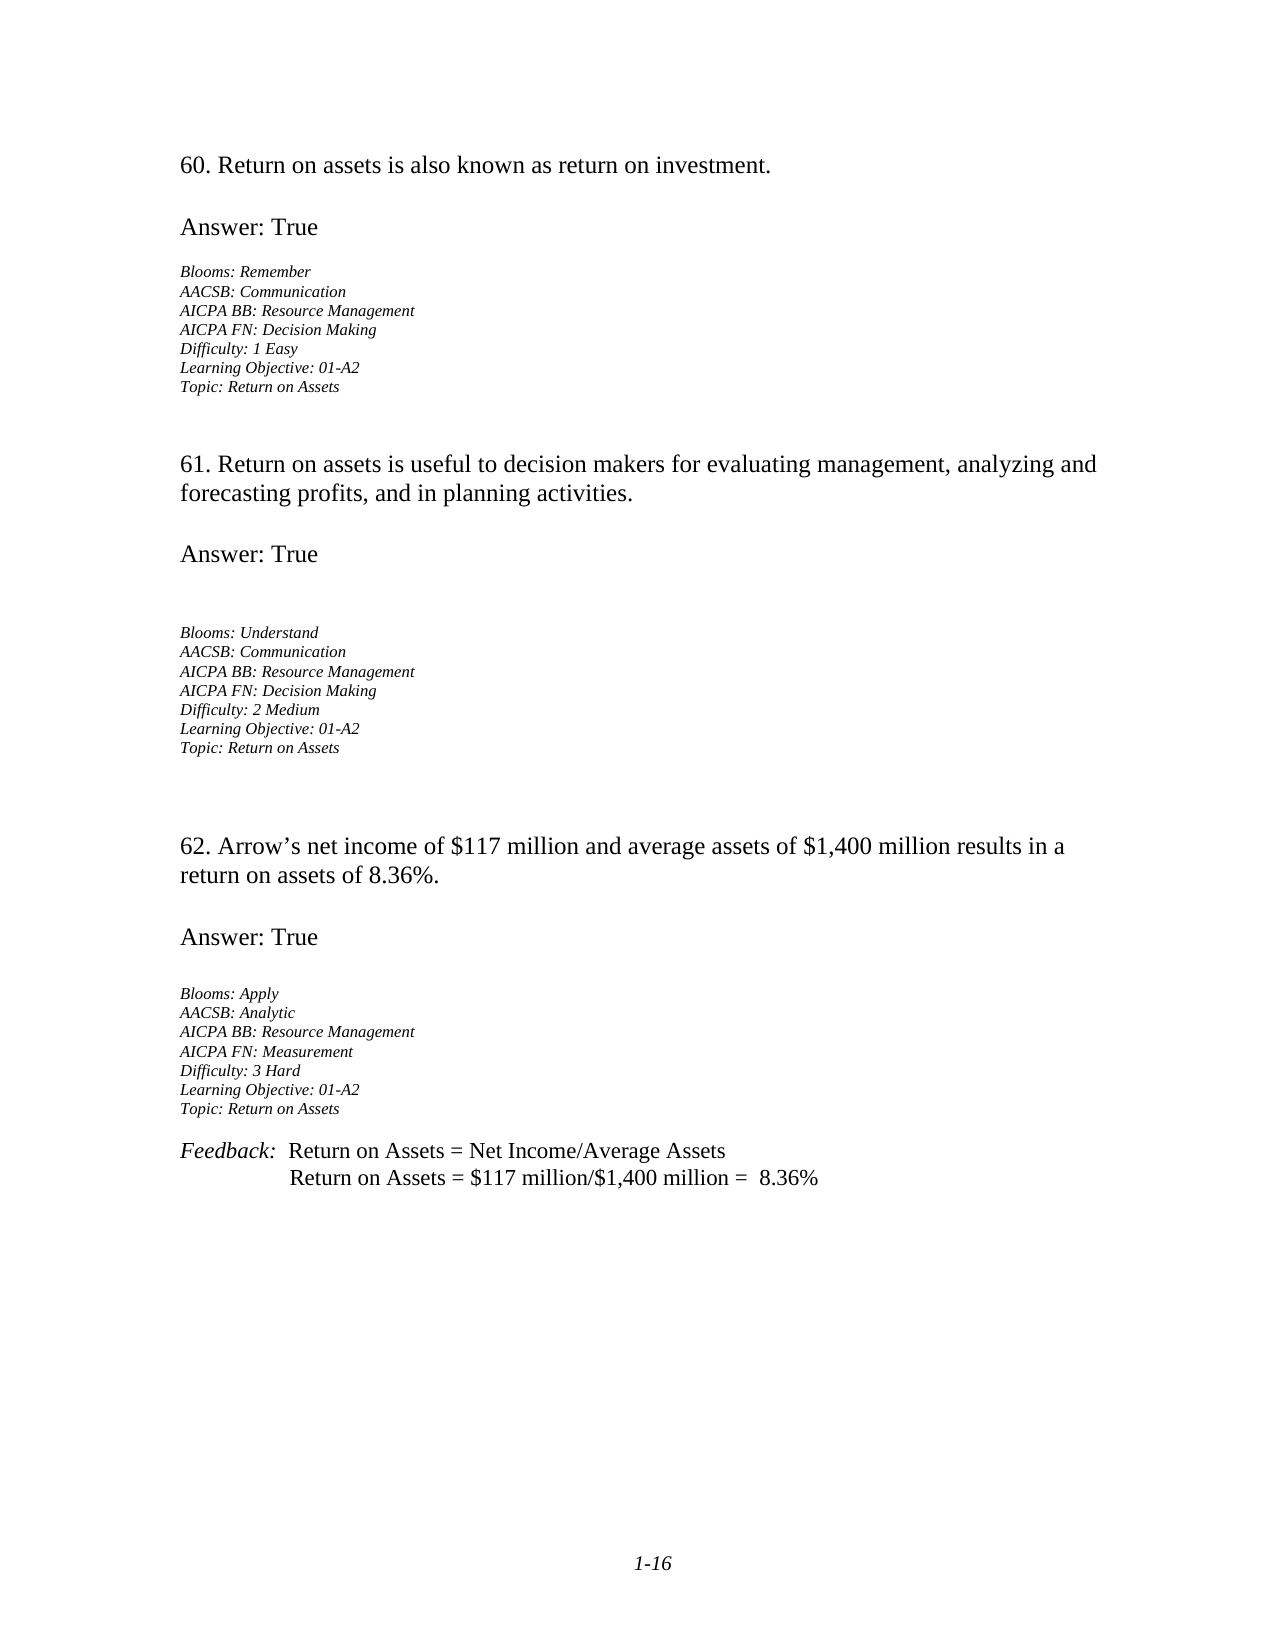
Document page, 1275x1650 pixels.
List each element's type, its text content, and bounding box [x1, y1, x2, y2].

text 60. Return on assets is also known as return on investment. [180, 150, 1125, 179]
text Blooms: Understand AACSB: Communication AICPA BB: Resource Management AICPA FN: Decision Making Difficulty: 2 Medium Learning Objective: 01-A2 [180, 623, 1125, 738]
text 61. Return on assets is useful to decision makers for evaluating management, analyzing and forecasting profits, and in planning activities. [180, 449, 1125, 506]
text 62. Arrow’s net income of $117 million and average assets of $1,400 million results in a return on assets of 8.36%. [180, 831, 1125, 889]
text Blooms: Remember AACSB: Communication AICPA BB: Resource Management AICPA FN: Decision Making Difficulty: 1 Easy Learning Objective: 01-A2 [180, 262, 1125, 377]
text Feedback: Return on Assets = Net Income/Average Assets [180, 1137, 1125, 1164]
text Answer: True [180, 922, 1125, 951]
text Blooms: Apply AACSB: Analytic AICPA BB: Resource Management AICPA FN: Measurement Difficulty: 3 Hard Learning Objective: 01-A2 [180, 984, 1125, 1099]
text Return on Assets = $117 million/$1,400 million = 8.36% [180, 1164, 1125, 1216]
text Topic: Return on Assets [180, 738, 1125, 776]
text Topic: Return on Assets [180, 1099, 1125, 1118]
text Topic: Return on Assets [180, 377, 1125, 416]
text Answer: True [180, 212, 1125, 241]
text Answer: True [180, 539, 1125, 568]
